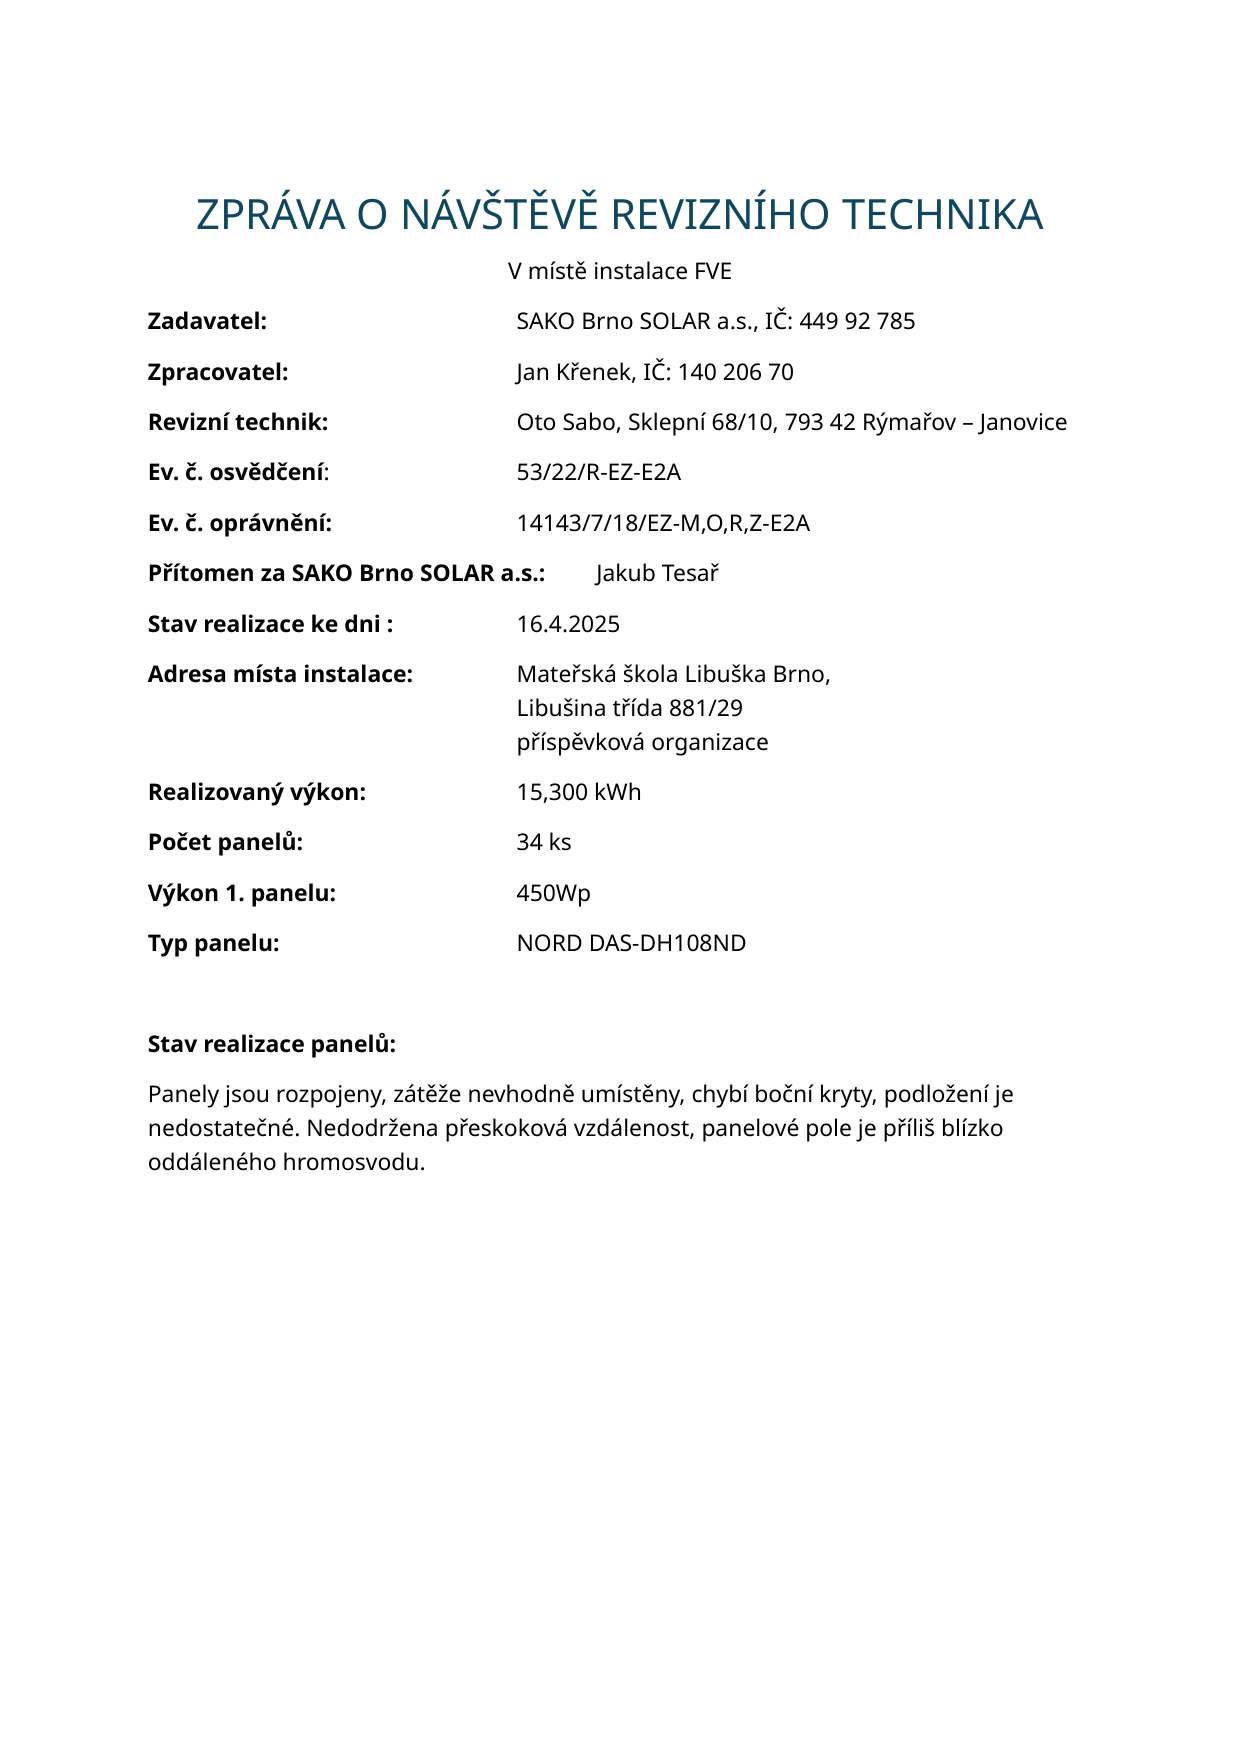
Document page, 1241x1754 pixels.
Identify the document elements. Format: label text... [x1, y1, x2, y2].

text Zadavatel: SAKO Brno SOLAR a.s., IČ: 449 92 785 [148, 305, 1093, 336]
text Stav realizace ke dni : 16.4.2025 [148, 608, 1093, 639]
text Typ panelu: NORD DAS-DH108ND [148, 927, 1093, 958]
text Panely jsou rozpojeny, zátěže nevhodně umístěny, chybí boční kryty, podložení je nedostatečné. Nedodržena přeskoková vzdálenost, panelové pole je příliš blízko oddáleného hromosvodu. [148, 1078, 1093, 1177]
text Přítomen za SAKO Brno SOLAR a.s.: Jakub Tesař [148, 557, 1093, 588]
text Výkon 1. panelu: 450Wp [148, 877, 1093, 908]
text Adresa místa instalace: Mateřská škola Libuška Brno, Libušina třída 881/29 příspěvková organizace [148, 658, 1093, 757]
subtitle ZPRÁVA O NÁVŠTĚVĚ REVIZNÍHO TECHNIKA [148, 185, 1093, 242]
text Počet panelů: 34 ks [148, 826, 1093, 858]
text Zpracovatel: Jan Křenek, IČ: 140 206 70 [148, 356, 1093, 387]
text Realizovaný výkon: 15,300 kWh [148, 776, 1093, 807]
text Ev. č. osvědčení: 53/22/R-EZ-E2A [148, 456, 1093, 488]
text Ev. č. oprávnění: 14143/7/18/EZ-M,O,R,Z-E2A [148, 507, 1093, 538]
text Stav realizace panelů: [148, 1028, 1093, 1059]
text V místě instalace FVE [148, 255, 1093, 286]
text Revizní technik: Oto Sabo, Sklepní 68/10, 793 42 Rýmařov – Janovice [148, 406, 1093, 437]
